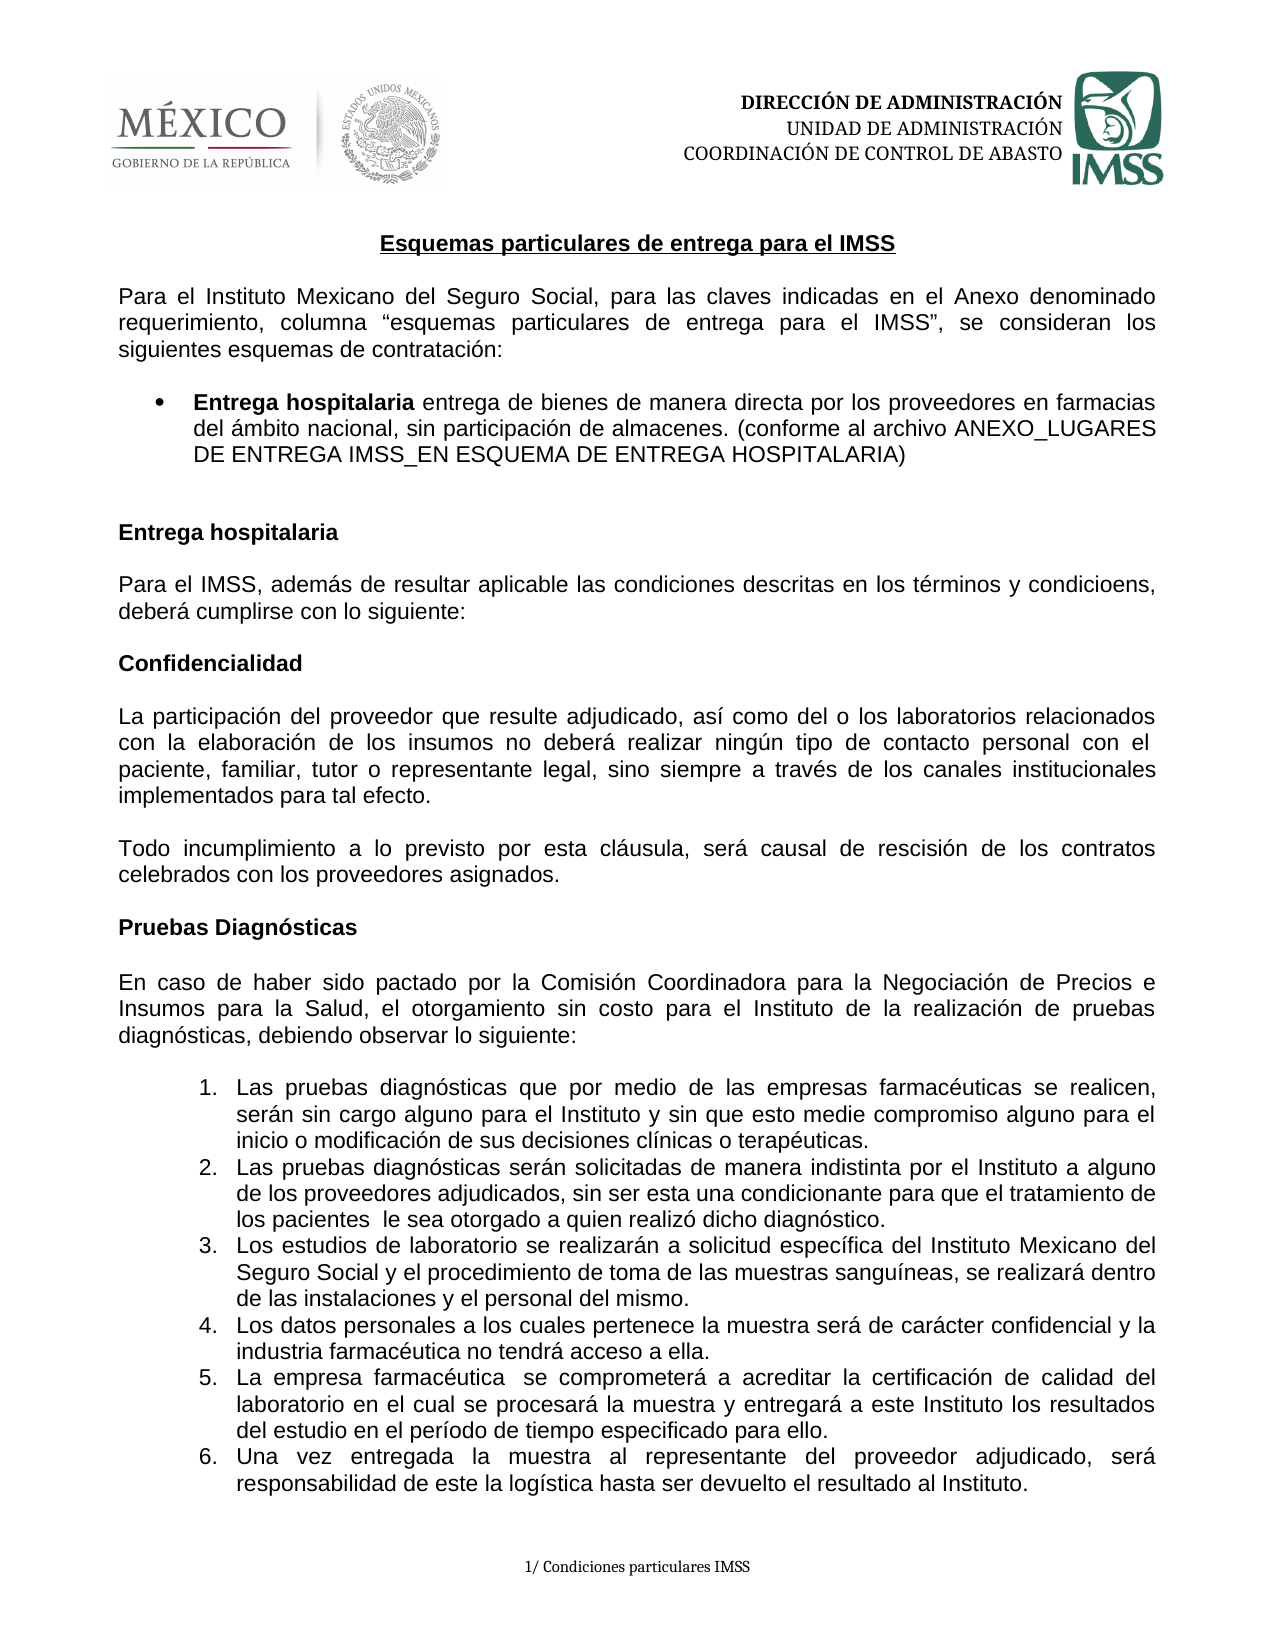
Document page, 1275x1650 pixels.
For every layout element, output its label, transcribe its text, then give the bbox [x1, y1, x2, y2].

text Confidencialidad [118, 650, 1157, 677]
list La empresa farmacéutica se comprometerá a acreditar la certificación de calidad del laboratorio en el cual se procesará la muestra y entregará a este Instituto los resultados del estudio en el período de tiempo especificado para ello. [199, 1364, 1157, 1443]
list Los estudios de laboratorio se realizarán a solicitud específica del Instituto Mexicano del Seguro Social y el procedimiento de toma de las muestras sanguíneas, se realizará dentro de las instalaciones y el personal del mismo. [199, 1232, 1157, 1312]
text Pruebas Diagnósticas [118, 914, 1157, 940]
text En caso de haber sido pactado por la Comisión Coordinadora para la Negociación de Precios e Insumos para la Salud, el otorgamiento sin costo para el Instituto de la realización de pruebas diagnósticas, debiendo observar lo siguiente: [118, 969, 1157, 1048]
picture [102, 77, 444, 188]
text Esquemas particulares de entrega para el IMSS [118, 230, 1157, 257]
text La participación del proveedor que resulte adjudicado, así como del o los laboratorios relacionados con la elaboración de los insumos no deberá realizar ningún tipo de contacto personal con el paciente, familiar, tutor o representante legal, sino siempre a través de los canales institucionales implementados para tal efecto. [118, 703, 1157, 808]
list Una vez entregada la muestra al representante del proveedor adjudicado, será responsabilidad de este la logística hasta ser devuelto el resultado al Instituto. [199, 1443, 1157, 1496]
text Entrega hospitalaria [118, 518, 1157, 545]
picture [1070, 70, 1166, 188]
list Los datos personales a los cuales pertenece la muestra será de carácter confidencial y la industria farmacéutica no tendrá acceso a ella. [199, 1312, 1157, 1364]
text Para el Instituto Mexicano del Seguro Social, para las claves indicadas en el Anexo denominado requerimiento, columna “esquemas particulares de entrega para el IMSS”, se consideran los siguientes esquemas de contratación: [118, 283, 1157, 362]
list Las pruebas diagnósticas serán solicitadas de manera indistinta por el Instituto a alguno de los proveedores adjudicados, sin ser esta una condicionante para que el tratamiento de los pacientes le sea otorgado a quien realizó dicho diagnóstico. [199, 1153, 1157, 1232]
text Para el IMSS, además de resultar aplicable las condiciones descritas en los términos y condicioens, deberá cumplirse con lo siguiente: [118, 571, 1157, 624]
list Entrega hospitalaria entrega de bienes de manera directa por los proveedores en farmacias del ámbito nacional, sin participación de almacenes. (conforme al archivo ANEXO_LUGARES DE ENTREGA IMSS_EN ESQUEMA DE ENTREGA HOSPITALARIA) [156, 388, 1157, 467]
text Todo incumplimiento a lo previsto por esta cláusula, será causal de rescisión de los contratos celebrados con los proveedores asignados. [118, 835, 1157, 887]
list Las pruebas diagnósticas que por medio de las empresas farmacéuticas se realicen, serán sin cargo alguno para el Instituto y sin que esto medie compromiso alguno para el inicio o modificación de sus decisiones clínicas o terapéuticas. [199, 1074, 1157, 1153]
